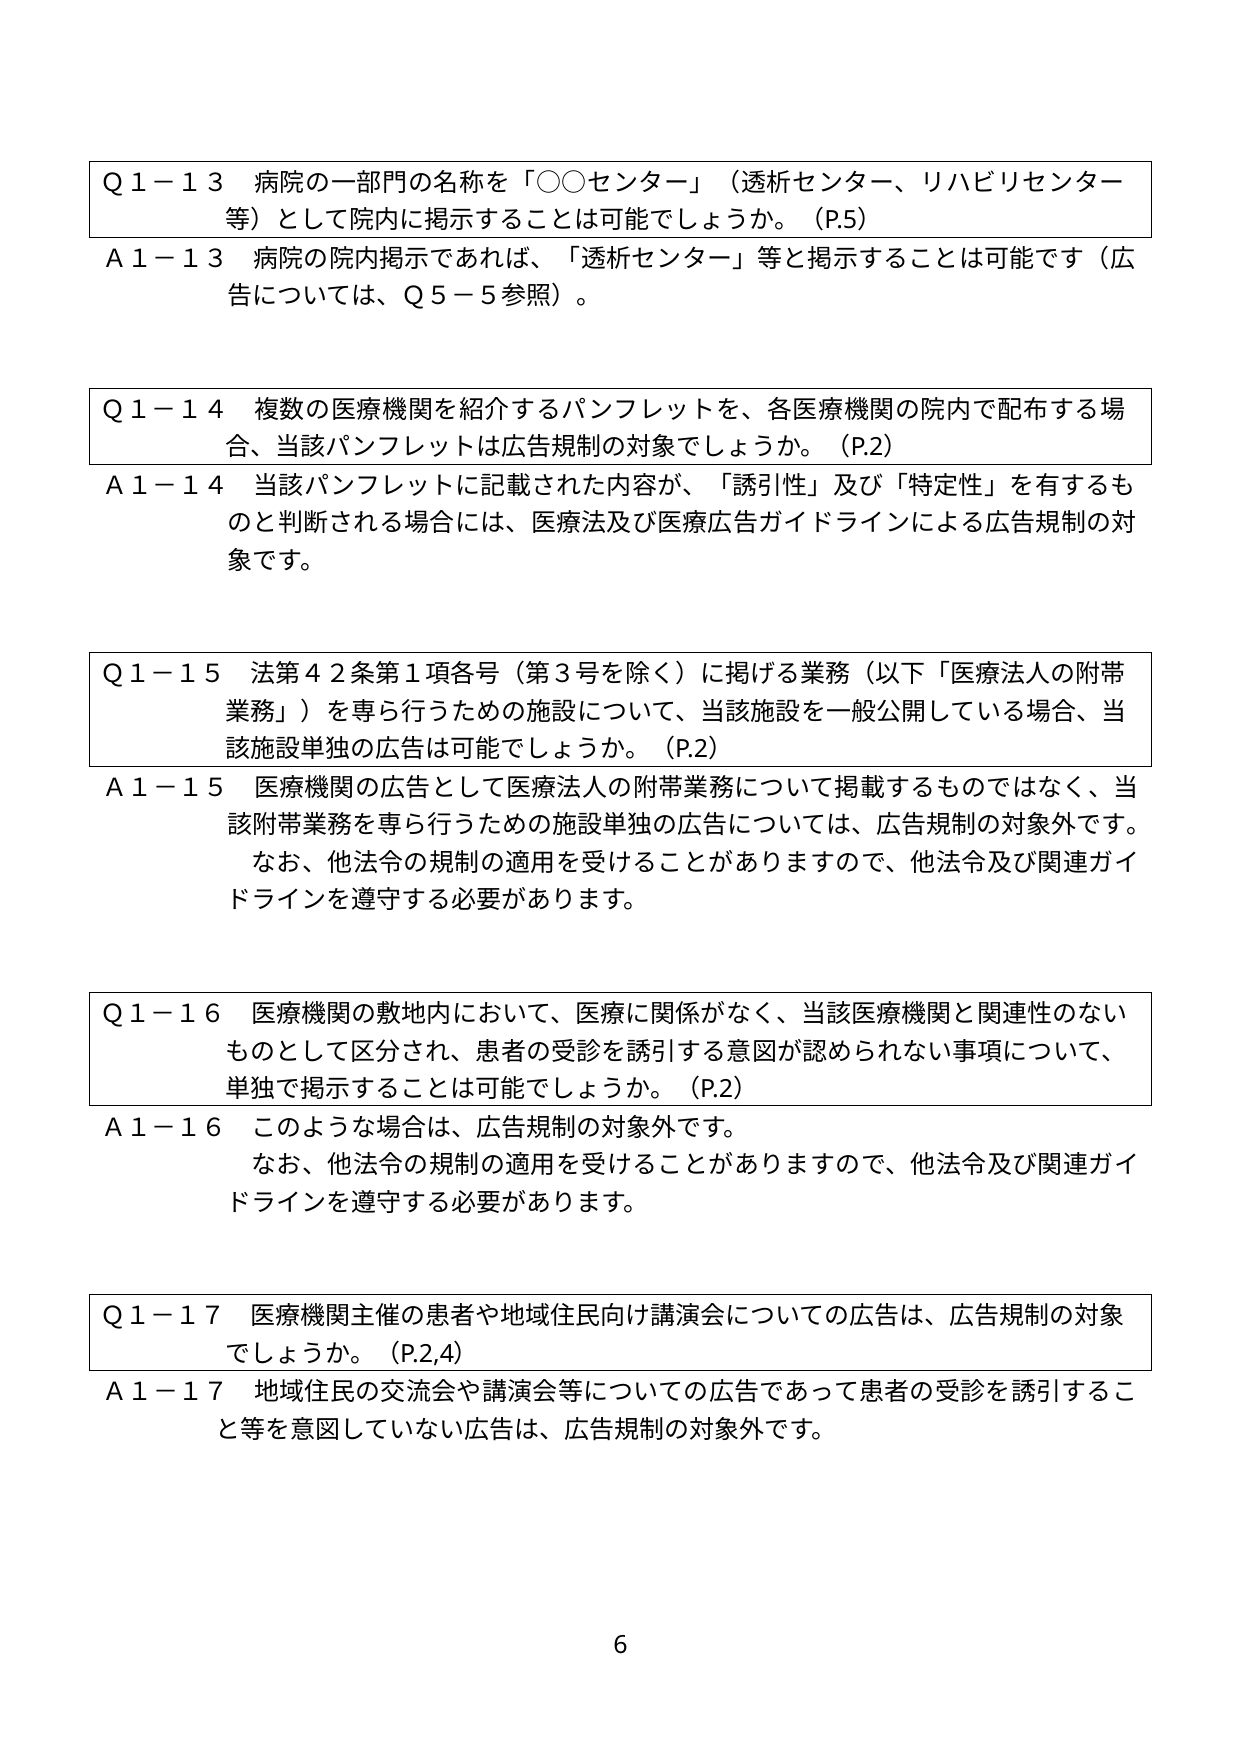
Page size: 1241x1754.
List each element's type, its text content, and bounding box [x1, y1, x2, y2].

text Ａ１－１６ このような場合は、広告規制の対象外です。 [89, 1106, 1139, 1144]
text Ａ１－１７ 地域住民の交流会や講演会等についての広告であって患者の受診を誘引すること等を意図していない広告は、広告規制の対象外です。 [102, 1371, 1139, 1446]
table_header Ｑ１－１７ 医療機関主催の患者や地域住民向け講演会についての広告は、広告規制の対象でしょうか。（P.2,4） [90, 1295, 1151, 1370]
text なお、他法令の規制の適用を受けることがありますので、他法令及び関連ガイドラインを遵守する必要があります。 [226, 842, 1139, 917]
text Ａ１－１５ 医療機関の広告として医療法人の附帯業務について掲載するものではなく、当該附帯業務を専ら行うための施設単独の広告については、広告規制の対象外です。 [102, 767, 1139, 842]
table_header Ｑ１－１３ 病院の一部門の名称を「○○センター」（透析センター、リハビリセンター等）として院内に掲示することは可能でしょうか。（P.5） [90, 162, 1151, 237]
table_header Ｑ１－１６ 医療機関の敷地内において、医療に関係がなく、当該医療機関と関連性のないものとして区分され、患者の受診を誘引する意図が認められない事項について、単独で掲示することは可能でしょうか。（P.2） [90, 993, 1151, 1105]
table_header Ｑ１－１４ 複数の医療機関を紹介するパンフレットを、各医療機関の院内で配布する場合、当該パンフレットは広告規制の対象でしょうか。（P.2） [90, 389, 1151, 464]
table_header Ｑ１－１５ 法第４２条第１項各号（第３号を除く）に掲げる業務（以下「医療法人の附帯業務」）を専ら行うための施設について、当該施設を一般公開している場合、当該施設単独の広告は可能でしょうか。（P.2） [90, 653, 1151, 766]
text Ａ１－１４ 当該パンフレットに記載された内容が、「誘引性」及び「特定性」を有するものと判断される場合には、医療法及び医療広告ガイドラインによる広告規制の対象です。 [102, 465, 1139, 577]
text Ａ１－１３ 病院の院内掲示であれば、「透析センター」等と掲示することは可能です（広告については、Ｑ５－５参照）。 [102, 238, 1139, 313]
text なお、他法令の規制の適用を受けることがありますので、他法令及び関連ガイドラインを遵守する必要があります。 [226, 1144, 1139, 1219]
